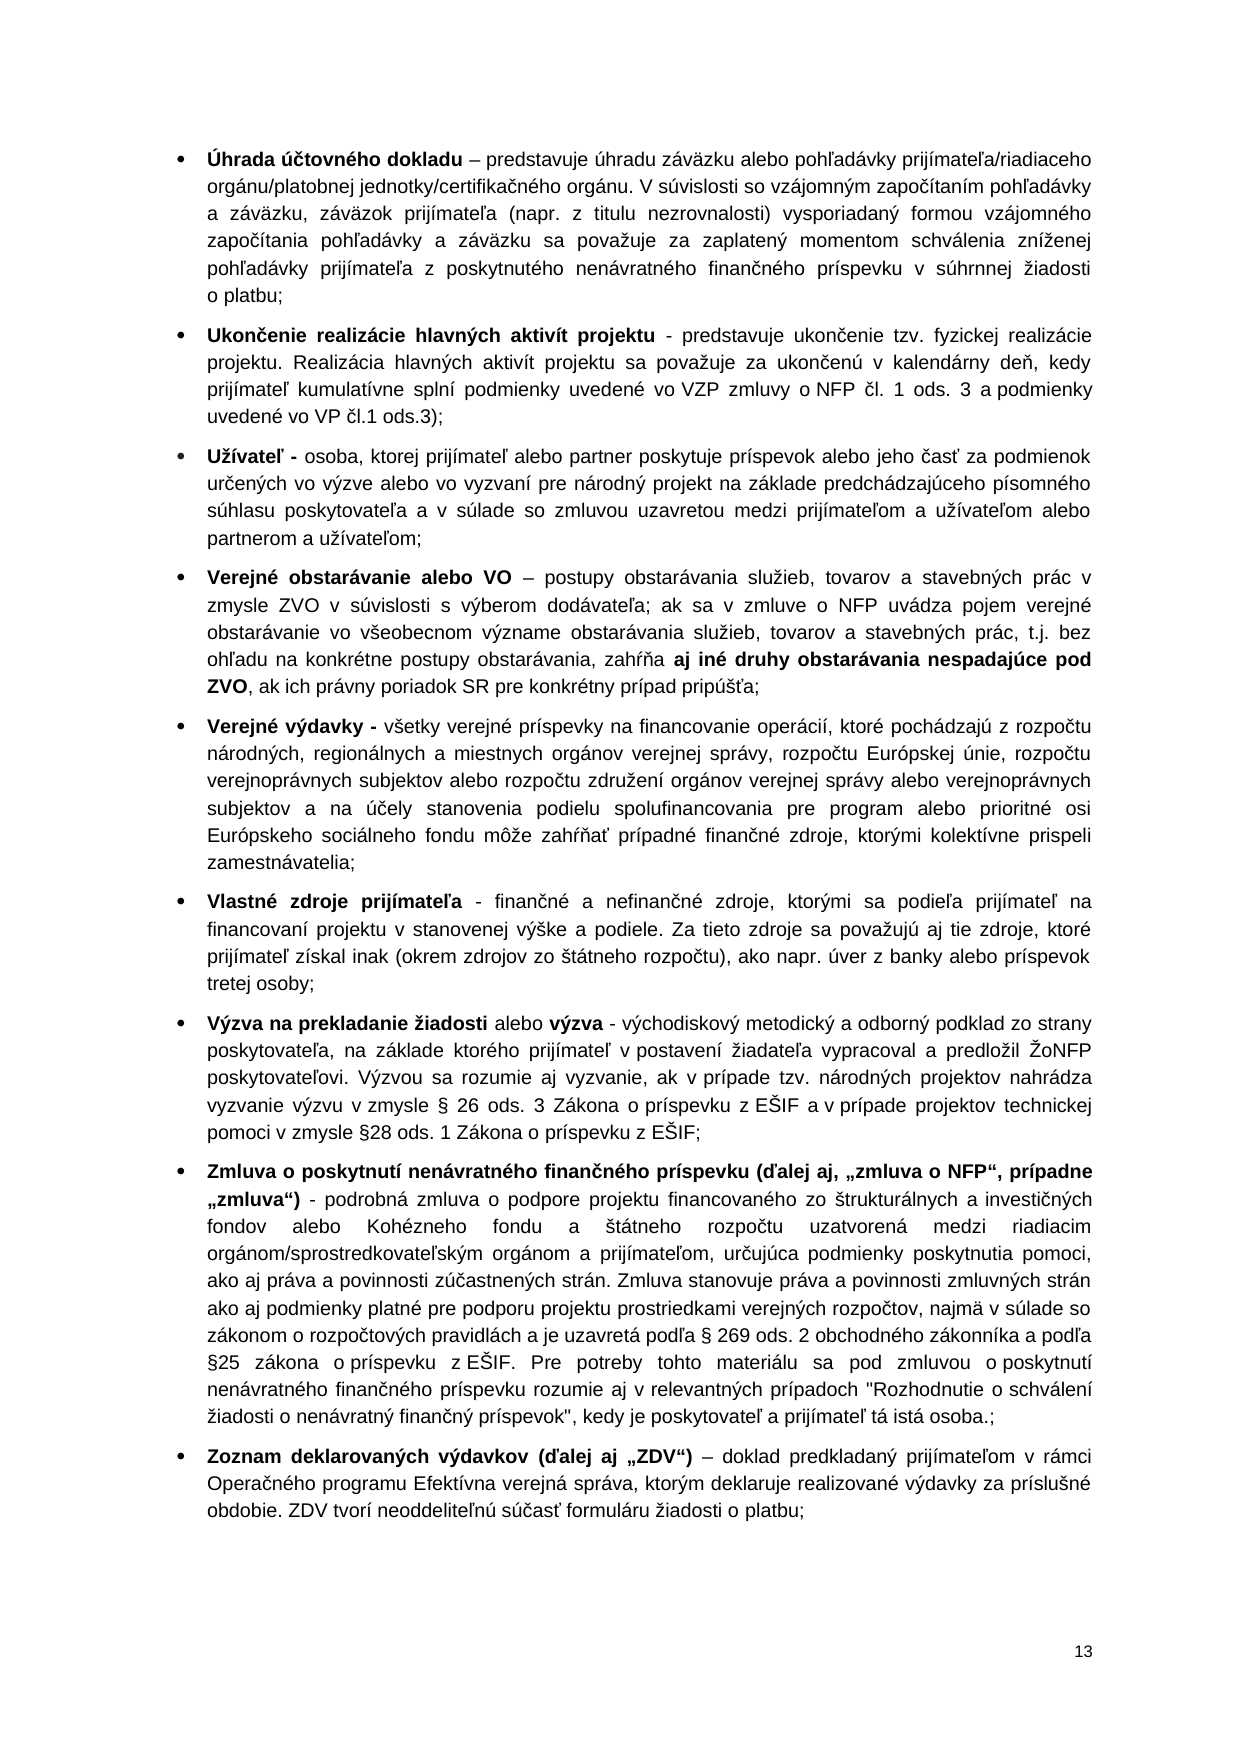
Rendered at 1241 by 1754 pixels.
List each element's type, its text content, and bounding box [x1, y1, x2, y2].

text Zmluva o poskytnutí nenávratného finančného príspevku (ďalej aj, „zmluva o NFP“, prípadne „zmluva“) - podrobná zmluva o podpore projektu financovaného zo štrukturálnych a investičných fondov alebo Kohézneho fondu a štátneho rozpočtu uzatvorená medzi riadiacim orgánom/sprostredkovateľským orgánom a prijímateľom, určujúca podmienky poskytnutia pomoci, ako aj práva a povinnosti zúčastnených strán. Zmluva stanovuje práva a povinnosti zmluvných strán ako aj podmienky platné pre podporu projektu prostriedkami verejných rozpočtov, najmä v súlade so zákonom o rozpočtových pravidlách a je uzavretá podľa § 269 ods. 2 obchodného zákonníka a podľa §25 zákona o príspevku z EŠIF. Pre potreby tohto materiálu sa pod zmluvou o poskytnutí nenávratného finančného príspevku rozumie aj v relevantných prípadoch "Rozhodnutie o schválení žiadosti o nenávratný finančný príspevok", kedy je poskytovateľ a prijímateľ tá istá osoba.; [177, 1160, 1092, 1428]
text Verejné obstarávanie alebo VO – postupy obstarávania služieb, tovarov a stavebných prác v zmysle ZVO v súvislosti s výberom dodávateľa; ak sa v zmluve o NFP uvádza pojem verejné obstarávanie vo všeobecnom význame obstarávania služieb, tovarov a stavebných prác, t.j. bez ohľadu na konkrétne postupy obstarávania, zahŕňa aj iné druhy obstarávania nespadajúce pod ZVO, ak ich právny poriadok SR pre konkrétny prípad pripúšťa; [177, 566, 1092, 698]
text Užívateľ - osoba, ktorej prijímateľ alebo partner poskytuje príspevok alebo jeho časť za podmienok určených vo výzve alebo vo vyzvaní pre národný projekt na základe predchádzajúceho písomného súhlasu poskytovateľa a v súlade so zmluvou uzavretou medzi prijímateľom a užívateľom alebo partnerom a užívateľom; [177, 445, 1092, 549]
text Ukončenie realizácie hlavných aktivít projektu - predstavuje ukončenie tzv. fyzickej realizácie projektu. Realizácia hlavných aktivít projektu sa považuje za ukončenú v kalendárny deň, kedy prijímateľ kumulatívne splní podmienky uvedené vo VZP zmluvy o NFP čl. 1 ods. 3 a podmienky uvedené vo VP čl.1 ods.3); [177, 323, 1092, 428]
text Úhrada účtovného dokladu – predstavuje úhradu záväzku alebo pohľadávky prijímateľa/riadiaceho orgánu/platobnej jednotky/certifikačného orgánu. V súvislosti so vzájomným započítaním pohľadávky a záväzku, záväzok prijímateľa (napr. z titulu nezrovnalosti) vysporiadaný formou vzájomného započítania pohľadávky a záväzku sa považuje za zaplatený momentom schválenia zníženej pohľadávky prijímateľa z poskytnutého nenávratného finančného príspevku v súhrnnej žiadosti o platbu; [177, 148, 1092, 306]
text Vlastné zdroje prijímateľa - finančné a nefinančné zdroje, ktorými sa podieľa prijímateľ na financovaní projektu v stanovenej výške a podiele. Za tieto zdroje sa považujú aj tie zdroje, ktoré prijímateľ získal inak (okrem zdrojov zo štátneho rozpočtu), ako napr. úver z banky alebo príspevok tretej osoby; [177, 890, 1092, 995]
text Výzva na prekladanie žiadosti alebo výzva - východiskový metodický a odborný podklad zo strany poskytovateľa, na základe ktorého prijímateľ v postavení žiadateľa vypracoval a predložil ŽoNFP poskytovateľovi. Výzvou sa rozumie aj vyzvanie, ak v prípade tzv. národných projektov nahrádza vyzvanie výzvu v zmysle § 26 ods. 3 Zákona o príspevku z EŠIF a v prípade projektov technickej pomoci v zmysle §28 ods. 1 Zákona o príspevku z EŠIF; [177, 1012, 1092, 1143]
text Zoznam deklarovaných výdavkov (ďalej aj „ZDV“) – doklad predkladaný prijímateľom v rámci Operačného programu Efektívna verejná správa, ktorým deklaruje realizované výdavky za príslušné obdobie. ZDV tvorí neoddeliteľnú súčasť formuláru žiadosti o platbu; [177, 1445, 1092, 1522]
text Verejné výdavky - všetky verejné príspevky na financovanie operácií, ktoré pochádzajú z rozpočtu národných, regionálnych a miestnych orgánov verejnej správy, rozpočtu Európskej únie, rozpočtu verejnoprávnych subjektov alebo rozpočtu združení orgánov verejnej správy alebo verejnoprávnych subjektov a na účely stanovenia podielu spolufinancovania pre program alebo prioritné osi Európskeho sociálneho fondu môže zahŕňať prípadné finančné zdroje, ktorými kolektívne prispeli zamestnávatelia; [177, 715, 1092, 873]
